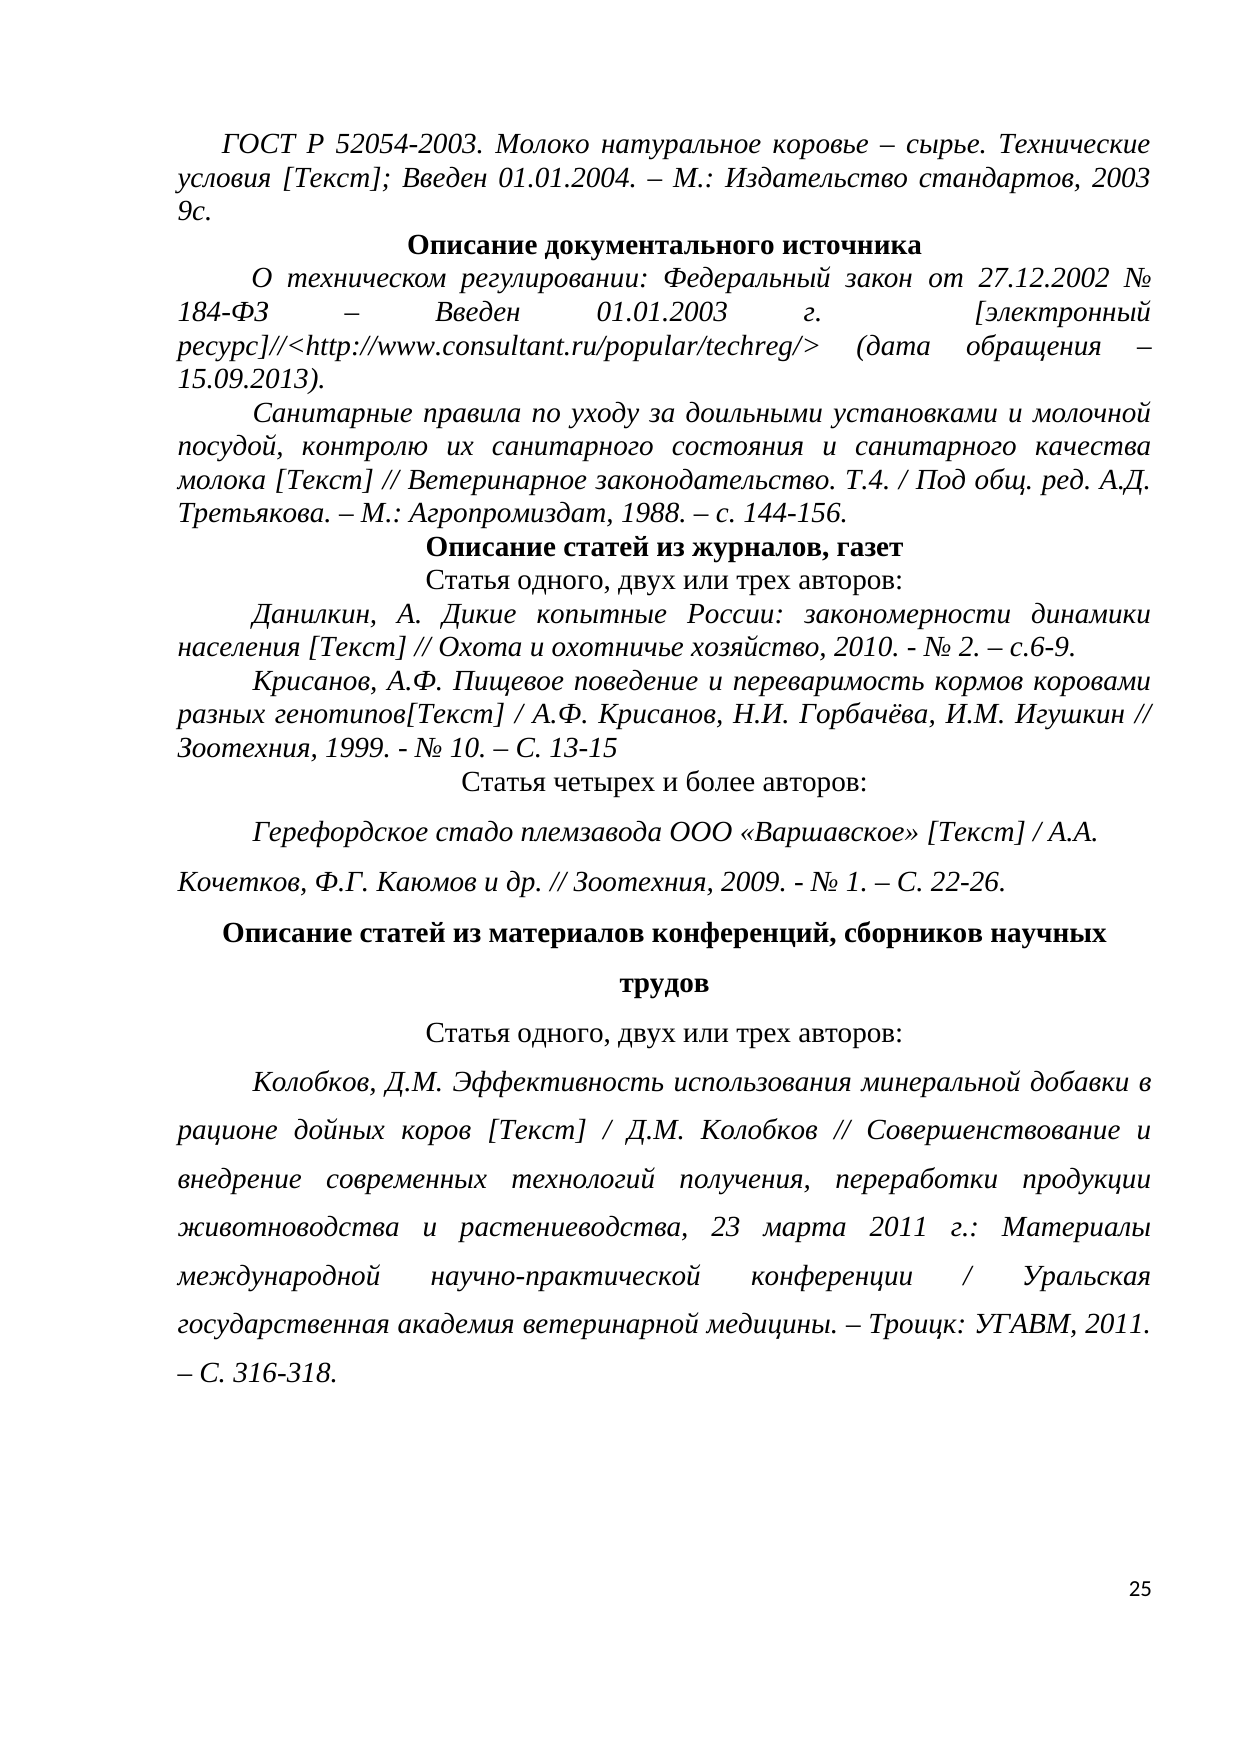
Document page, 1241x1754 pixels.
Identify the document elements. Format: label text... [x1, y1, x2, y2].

text ГОСТ Р 52054-2003. Молоко натуральное коровье – сырье. Технические условия [Текст]; Введен 01.01.2004. – М.: Издательство стандартов, 2003 9с. [177, 126, 1152, 227]
text Описание статей из материалов конференций, сборников научных трудов [177, 915, 1152, 998]
text Герефордское стадо племзавода ООО «Варшавское» [Текст] / А.А. Кочетков, Ф.Г. Каюмов и др. // Зоотехния, 2009. - № 1. – С. 22-26. [177, 814, 1152, 898]
text Санитарные правила по уходу за доильными установками и молочной посудой, контролю их санитарного состояния и санитарного качества молока [Текст] // Ветеринарное законодательство. Т.4. / Под общ. ред. А.Д. Третьякова. – М.: Агропромиздат, 1988. – с. 144-156. [177, 395, 1152, 529]
text Описание документального источника [177, 227, 1152, 261]
text Статья одного, двух или трех авторов: [177, 1015, 1152, 1049]
text Статья четырех и более авторов: [177, 764, 1152, 797]
text Крисанов, А.Ф. Пищевое поведение и переваримость кормов коровами разных генотипов[Текст] / А.Ф. Крисанов, Н.И. Горбачёва, И.М. Игушкин // Зоотехния, 1999. - № 10. – С. 13-15 [177, 663, 1152, 764]
text О техническом регулировании: Федеральный закон от 27.12.2002 № 184-ФЗ – Введен 01.01.2003 г. [электронный ресурс]//<http://www.consultant.ru/popular/techreg/> (дата обращения – 15.09.2013). [177, 261, 1152, 395]
text Данилкин, А. Дикие копытные России: закономерности динамики населения [Текст] // Охота и охотничье хозяйство, 2010. - № 2. – с.6-9. [177, 596, 1152, 663]
text Колобков, Д.М. Эффективность использования минеральной добавки в рационе дойных коров [Текст] / Д.М. Колобков // Совершенствование и внедрение современных технологий получения, переработки продукции животноводства и растениеводства, 23 марта 2011 г.: Материалы международной научно-практической конференции / Уральская государственная академия ветеринарной медицины. – Троицк: УГАВМ, 2011. – С. 316-318. [177, 1064, 1152, 1389]
text Описание статей из журналов, газет [177, 529, 1152, 562]
text Статья одного, двух или трех авторов: [177, 562, 1152, 596]
